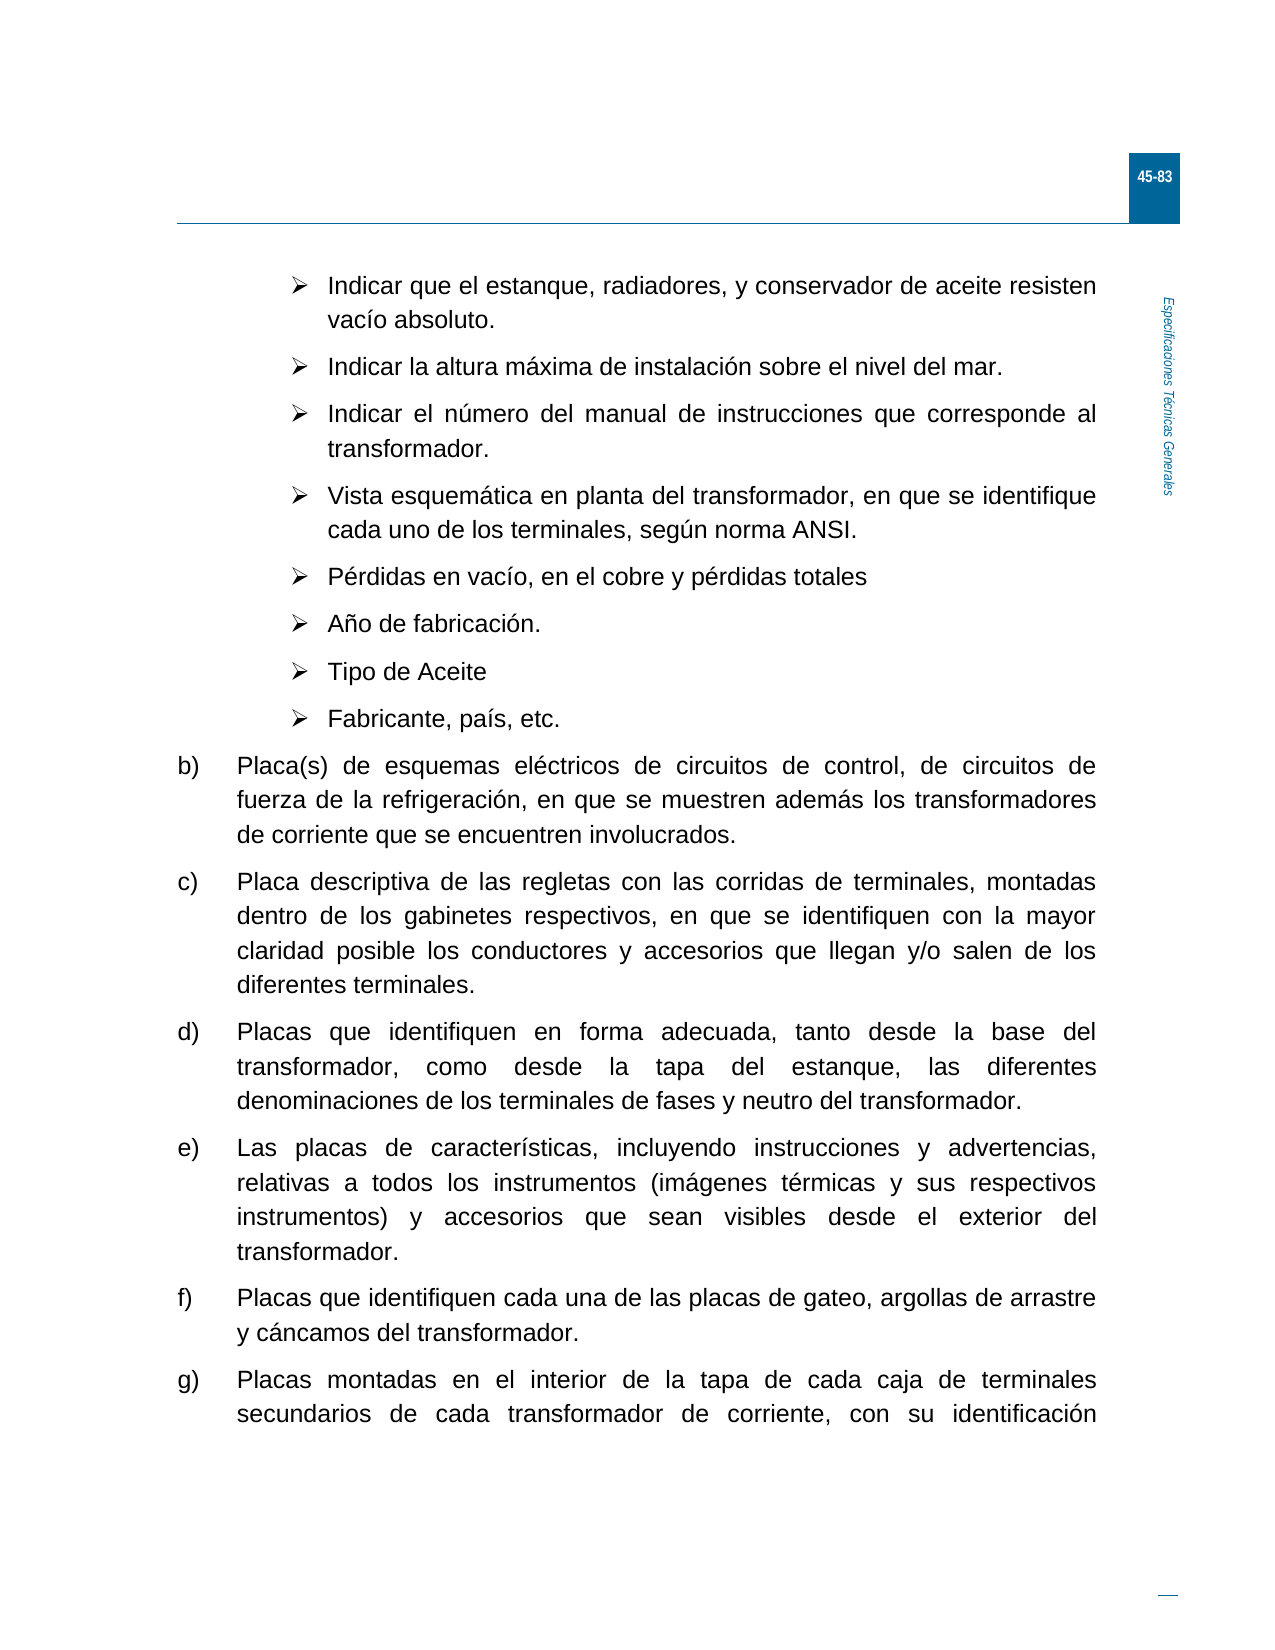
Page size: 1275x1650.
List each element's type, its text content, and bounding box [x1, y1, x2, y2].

list Placa descriptiva de las regletas con las corridas de terminales, montadas dentro de los gabinetes respectivos, en que se identifiquen con la mayor claridad posible los conductores y accesorios que llegan y/o salen de los diferentes terminales. [177, 867, 1098, 999]
list Año de fabricación. [290, 609, 1098, 638]
list Las placas de características, incluyendo instrucciones y advertencias, relativas a todos los instrumentos (imágenes térmicas y sus respectivos instrumentos) y accesorios que sean visibles desde el exterior del transformador. [177, 1133, 1098, 1265]
list Pérdidas en vacío, en el cobre y pérdidas totales [290, 562, 1098, 591]
list Placas que identifiquen en forma adecuada, tanto desde la base del transformador, como desde la tapa del estanque, las diferentes denominaciones de los terminales de fases y neutro del transformador. [177, 1017, 1098, 1115]
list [177, 1365, 1098, 1428]
list Indicar que el estanque, radiadores, y conservador de aceite resisten vacío absoluto. [290, 271, 1098, 334]
list Tipo de Aceite [290, 657, 1098, 685]
list Indicar la altura máxima de instalación sobre el nivel del mar. [290, 352, 1098, 381]
list Indicar el número del manual de instrucciones que corresponde al transformador. [290, 399, 1098, 463]
list Placas que identifiquen cada una de las placas de gateo, argollas de arrastre y cáncamos del transformador. [177, 1283, 1098, 1347]
list Vista esquemática en planta del transformador, en que se identifique cada uno de los terminales, según norma ANSI. [290, 481, 1098, 544]
list Placa(s) de esquemas eléctricos de circuitos de control, de circuitos de fuerza de la refrigeración, en que se muestren además los transformadores de corriente que se encuentren involucrados. [177, 751, 1098, 848]
list Fabricante, país, etc. [290, 704, 1098, 732]
